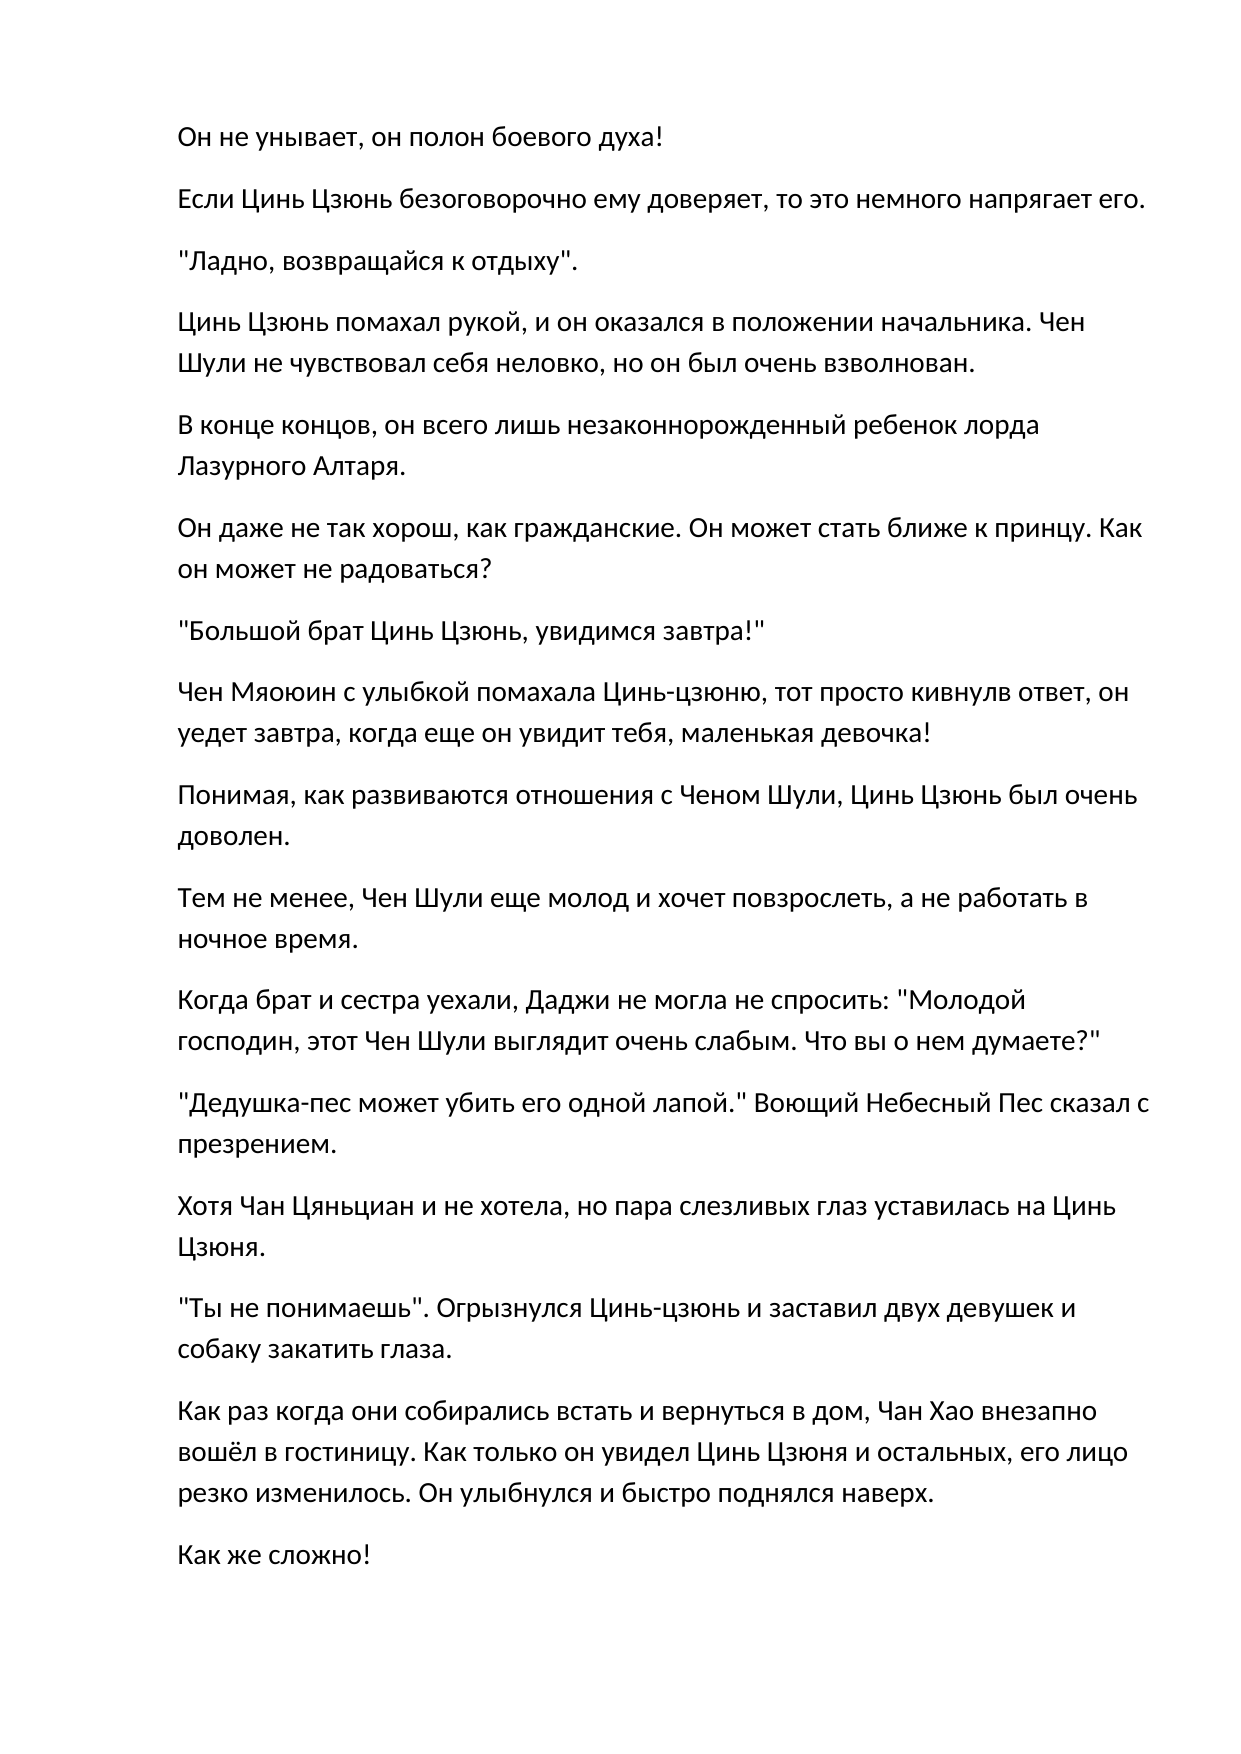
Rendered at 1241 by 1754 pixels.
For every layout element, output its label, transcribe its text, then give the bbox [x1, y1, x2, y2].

text В конце концов, он всего лишь незаконнорожденный ребенок лорда Лазурного Алтаря. [177, 406, 1152, 483]
text Когда брат и сестра уехали, Даджи не могла не спросить: "Молодой господин, этот Чен Шули выглядит очень слабым. Что вы о нем думаете?" [177, 981, 1152, 1058]
text Цинь Цзюнь помахал рукой, и он оказался в положении начальника. Чен Шули не чувствовал себя неловко, но он был очень взволнован. [177, 303, 1152, 380]
text "Большой брат Цинь Цзюнь, увидимся завтра!" [177, 612, 1152, 647]
text Он не унывает, он полон боевого духа! [177, 118, 1152, 154]
text Тем не менее, Чен Шули еще молод и хочет повзрослеть, а не работать в ночное время. [177, 879, 1152, 955]
text Понимая, как развиваются отношения с Ченом Шули, Цинь Цзюнь был очень доволен. [177, 776, 1152, 853]
text Как же сложно! [177, 1536, 1152, 1572]
text "Ладно, возвращайся к отдыху". [177, 242, 1152, 277]
text "Ты не понимаешь". Огрызнулся Цинь-цзюнь и заставил двух девушек и собаку закатить глаза. [177, 1289, 1152, 1366]
text Он даже не так хорош, как гражданские. Он может стать ближе к принцу. Как он может не радоваться? [177, 509, 1152, 585]
text Хотя Чан Цяньциан и не хотела, но пара слезливых глаз уставилась на Цинь Цзюня. [177, 1187, 1152, 1263]
text Как раз когда они собирались встать и вернуться в дом, Чан Хао внезапно вошёл в гостиницу. Как только он увидел Цинь Цзюня и остальных, его лицо резко изменилось. Он улыбнулся и быстро поднялся наверх. [177, 1392, 1152, 1510]
text Чен Мяоюин с улыбкой помахала Цинь-цзюню, тот просто кивнулв ответ, он уедет завтра, когда еще он увидит тебя, маленькая девочка! [177, 673, 1152, 750]
text "Дедушка-пес может убить его одной лапой." Воющий Небесный Пес сказал с презрением. [177, 1084, 1152, 1161]
text Если Цинь Цзюнь безоговорочно ему доверяет, то это немного напрягает его. [177, 180, 1152, 216]
